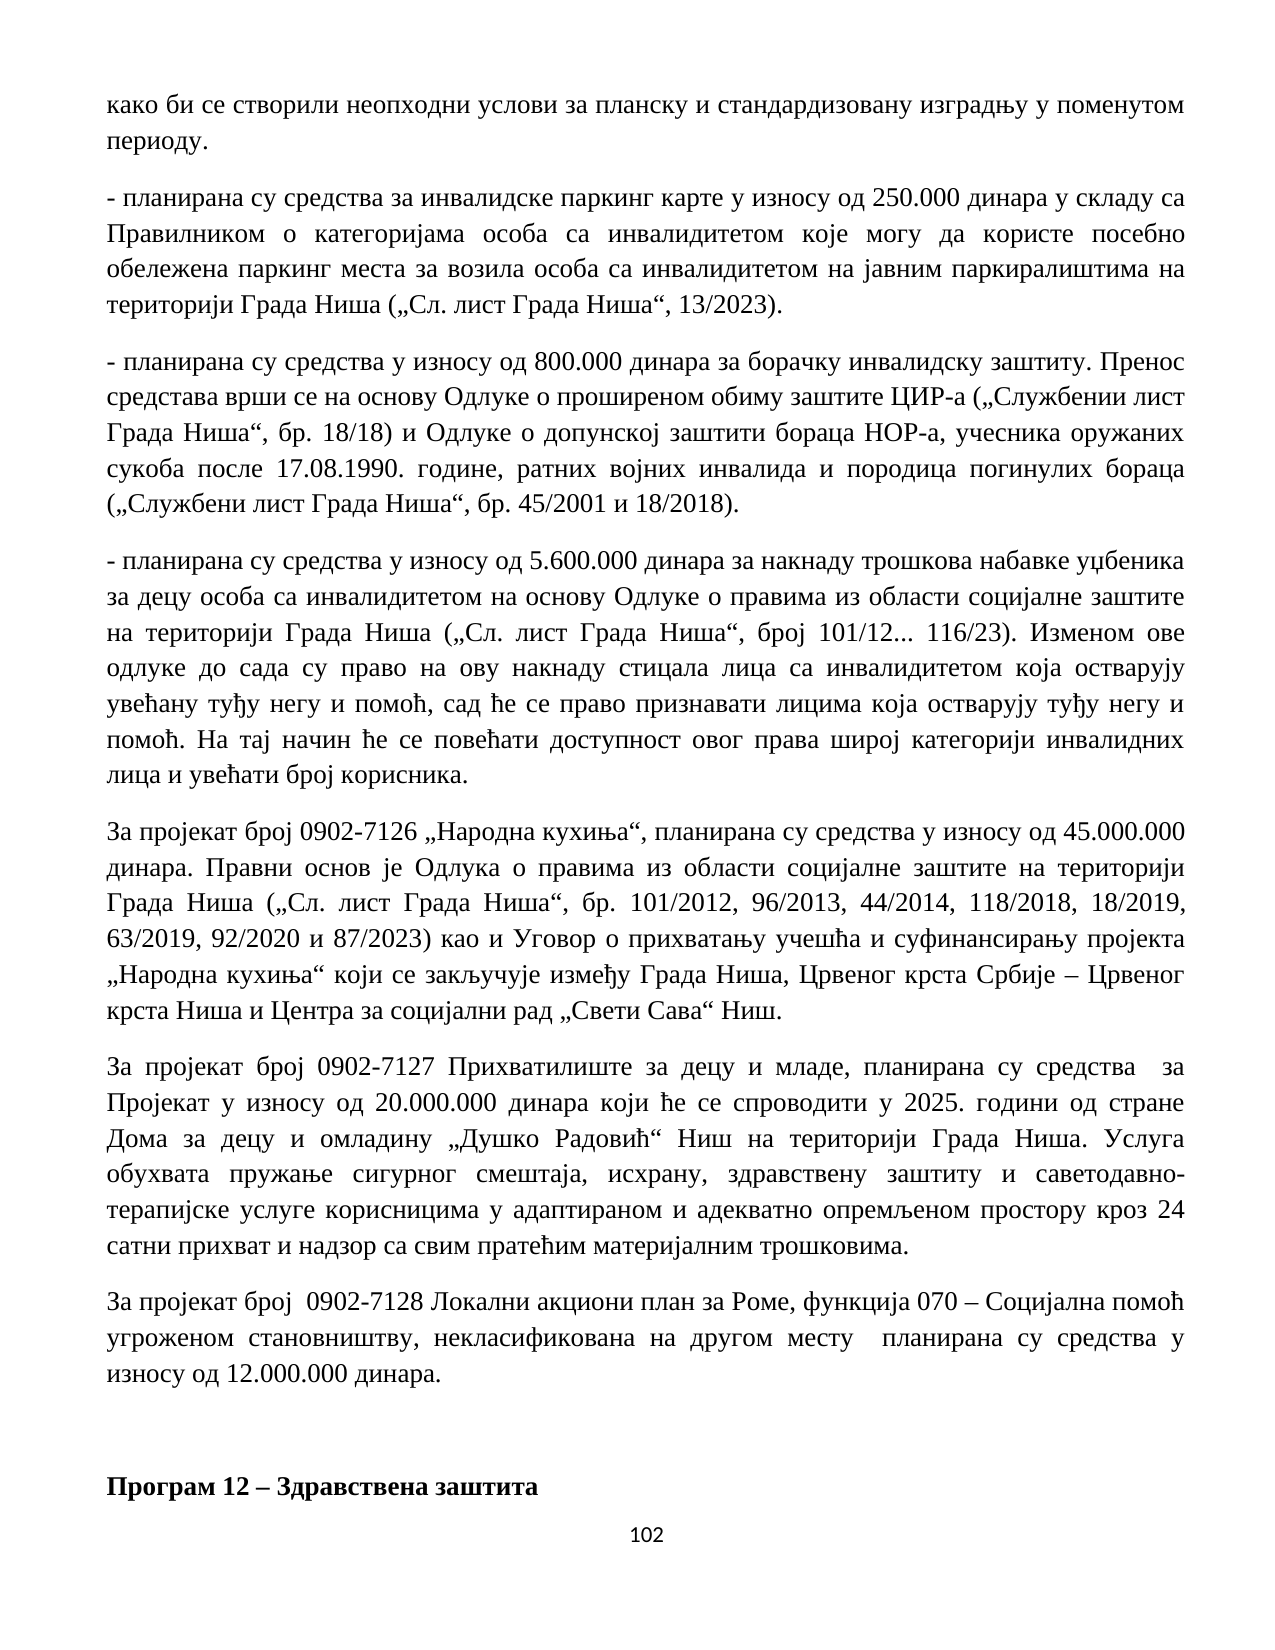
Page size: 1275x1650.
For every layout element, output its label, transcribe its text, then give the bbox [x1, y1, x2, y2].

text Програм 12 – Здравствена заштита [106, 1470, 1186, 1501]
text - планирана су средства у износу од 800.000 динара за борачку инвалидску заштиту. Пренос средстава врши се на основу Одлуке о проширеном обиму заштите ЦИР-а („Службении лист Града Ниша“, бр. 18/18) и Одлуке о допунској заштити бораца НОР-а, учесника оружаних сукоба после 17.08.1990. године, ратних војних инвалида и породица погинулих бораца („Службени лист Града Ниша“, бр. 45/2001 и 18/2018). [106, 345, 1186, 519]
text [106, 89, 1186, 156]
text - планирана су средства за инвалидске паркинг карте у износу од 250.000 динара у складу са Правилником о категоријама особа са инвалидитетом које могу да користе посебно обележена паркинг места за возила особа са инвалидитетом на јавним паркиралиштима на територији Града Ниша („Сл. лист Града Ниша“, 13/2023). [106, 181, 1186, 319]
text - планирана су средства у износу од 5.600.000 динара за накнаду трошкова набавке уџбеника за децу особа са инвалидитетом на основу Одлуке о правима из области социјалне заштите на територији Града Ниша („Сл. лист Града Ниша“, број 101/12... 116/23). Изменом ове одлуке до сада су право на ову накнаду стицала лица са инвалидитетом која остварују увећану туђу негу и помоћ, сад ће се право признавати лицима која остварују туђу негу и помоћ. На тај начин ће се повећати доступност овог права широј категорији инвалидних лица и увећати број корисника. [106, 544, 1186, 790]
text За пројекат број 0902-7127 Прихватилиште за децу и младе, планирана су средства за Пројекат у износу од 20.000.000 динара који ће се спроводити у 2025. години од стране Дома за децу и омладину „Душко Радовић“ Ниш на територији Града Ниша. Услуга обухвата пружање сигурног смештаја, исхрану, здравствену заштиту и саветодавно-терапијске услуге корисницима у адаптираном и адекватно опремљеном простору кроз 24 сатни прихват и надзор са свим пратећим материјалним трошковима. [106, 1050, 1186, 1260]
text За пројекат број 0902-7126 „Народна кухиња“, планирана су средства у износу од 45.000.000 динара. Правни основ је Одлука о правима из области социјалне заштите на територији Града Ниша („Сл. лист Града Ниша“, бр. 101/2012, 96/2013, 44/2014, 118/2018, 18/2019, 63/2019, 92/2020 и 87/2023) као и Уговор о прихватању учешћа и суфинансирању пројекта „Народна кухиња“ који се закључује између Града Ниша, Црвеног крста Србије – Црвеног крста Ниша и Центра за социјални рад „Свети Сава“ Ниш. [106, 815, 1186, 1025]
text За пројекат број 0902-7128 Локални акциони план за Роме, функција 070 – Социјална помоћ угроженом становништву, некласификована на другом месту планирана су средства у износу од 12.000.000 динара. [106, 1286, 1186, 1388]
